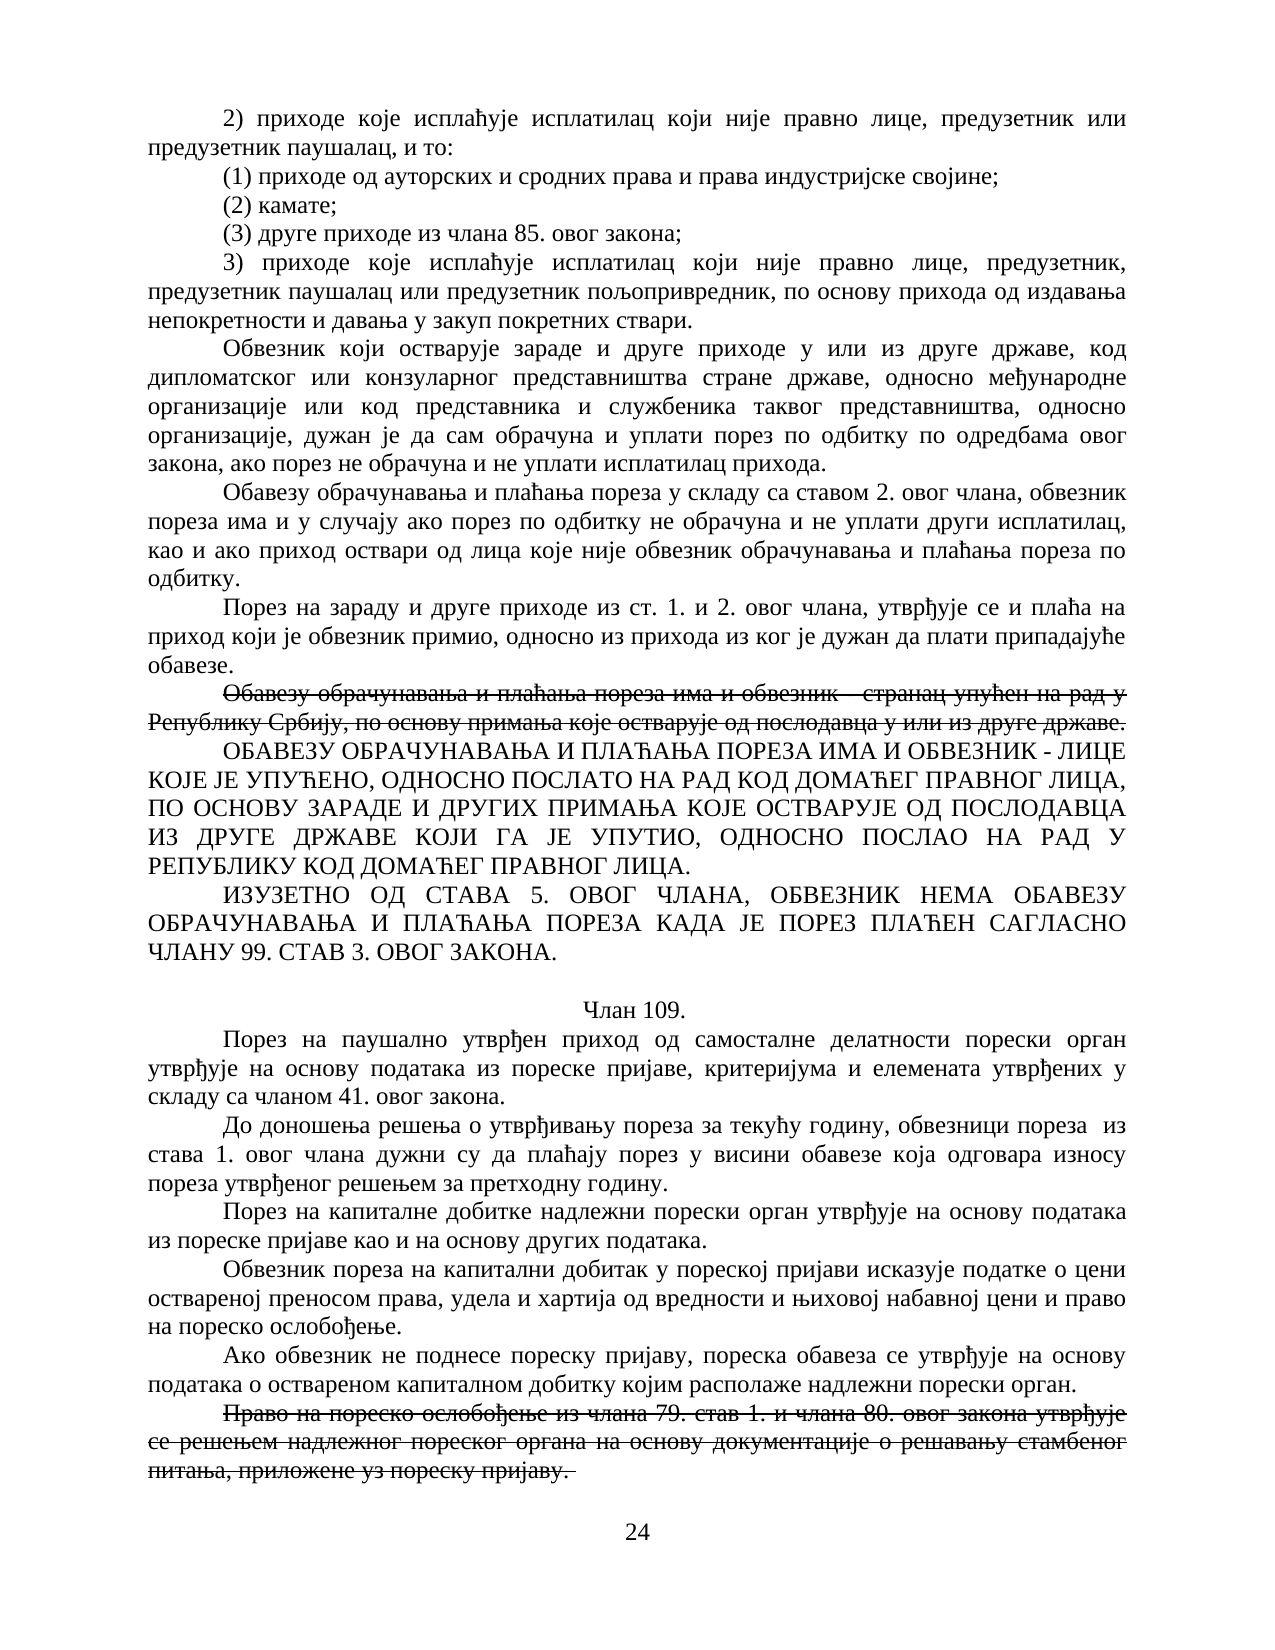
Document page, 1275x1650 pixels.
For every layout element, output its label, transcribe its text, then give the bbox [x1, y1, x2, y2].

text 2) приходе које исплаћује исплатилац који није правно лице, предузетник или предузетник паушалац, и то: [148, 103, 1127, 161]
text Обавезу обрачунавања и плаћања пореза у складу са ставом 2. овог члана, обвезник пореза има и у случају ако порез по одбитку не обрачуна и не уплати други исплатилац, као и ако приход оствари од лица које није обвезник обрачунавања и плаћања пореза по одбитку. [148, 477, 1127, 592]
text Члан 109. ﻿ [148, 995, 1127, 1024]
text До доношења решења о утврђивању пореза за текућу годину, обвезници пореза из става 1. овог члана дужни су да плаћају порез у висини обавезе која одговара износу пореза утврђеног решењем за претходну годину. [148, 1110, 1127, 1196]
text ОБАВЕЗУ ОБРАЧУНАВАЊА И ПЛАЋАЊА ПОРЕЗА ИМА И ОБВЕЗНИК - ЛИЦЕ КОЈЕ ЈЕ УПУЋЕНО, ОДНОСНО ПОСЛАТО НА РАД КОД ДОМАЋЕГ ПРАВНОГ ЛИЦА, ПО ОСНОВУ ЗАРАДЕ И ДРУГИХ ПРИМАЊА КОЈЕ ОСТВАРУЈЕ ОД ПОСЛОДАВЦА ИЗ ДРУГЕ ДРЖАВЕ КОЈИ ГА ЈЕ УПУТИО, ОДНОСНО ПОСЛАО НА РАД У РЕПУБЛИКУ КОД ДОМАЋЕГ ПРАВНОГ ЛИЦА. [148, 736, 1127, 880]
text (3) друге приходе из члана 85. овог закона; [148, 218, 1127, 247]
text Порез на капиталне добитке надлежни порески орган утврђује на основу података из пореске пријаве као и на основу других података. [148, 1196, 1127, 1254]
text Обвезник пореза на капитални добитак у пореској пријави исказује податке о цени оствареној преносом права, удела и хартија од вредности и њиховој набавној цени и право на пореско ослобођење. [148, 1254, 1127, 1340]
text ИЗУЗЕТНО ОД СТАВА 5. ОВОГ ЧЛАНА, ОБВЕЗНИК НЕМА ОБАВЕЗУ ОБРАЧУНАВАЊА И ПЛАЋАЊА ПОРЕЗА КАДА ЈЕ ПОРЕЗ ПЛАЋЕН САГЛАСНО ЧЛАНУ 99. СТАВ 3. ОВОГ ЗАКОНА. [148, 880, 1127, 966]
text Порез на зараду и друге приходе из ст. 1. и 2. овог члана, утврђује се и плаћа на приход који је обвезник примио, односно из прихода из ког је дужан да плати припадајуће обавезе. [148, 592, 1127, 678]
text Право на пореско ослобођење из члана 79. став 1. и члана 80. овог закона утврђује се решењем надлежног пореског органа на основу документације о решавању стамбеног питања, приложене уз пореску пријаву. [148, 1398, 1127, 1442]
text (2) камате; [148, 190, 1127, 218]
text Ако обвезник не поднесе пореску пријаву, пореска обавеза се утврђује на основу података о оствареном капиталном добитку којим располаже надлежни порески орган. [148, 1340, 1127, 1398]
text Право на пореско ослобођење из члана 79. став 1. и члана 80. овог закона утврђује се решењем надлежног пореског органа на основу документације о решавању стамбеног питања, приложене уз пореску пријаву. [148, 1443, 1127, 1484]
text Обавезу обрачунавања и плаћања пореза има и обвезник - странац упућен на рад у Републику Србију, по основу примања које остварује од послодавца у или из друге државе. [148, 678, 1127, 736]
text Порез на паушално утврђен приход од самосталне делатности порески орган утврђује на основу података из пореске пријаве, критеријума и елемената утврђених у складу са чланом 41. овог закона. [148, 1024, 1127, 1110]
text (1) приходе од ауторских и сродних права и права индустријске својине; [148, 161, 1127, 190]
text 3) приходе које исплаћује исплатилац који није правно лице, предузетник, предузетник паушалац или предузетник пољопривредник, по основу прихода од издавања непокретности и давања у закуп покретних ствари. [148, 247, 1127, 333]
text Обвезник који остварује зараде и друге приходе у или из друге државе, код дипломатског или конзуларног представништва стране државе, односно међународне организације или код представника и службеника таквог представништва, односно организације, дужан је да сам обрачуна и уплати порез по одбитку по одредбама овог закона, ако порез не обрачуна и не уплати исплатилац прихода. [148, 333, 1127, 477]
